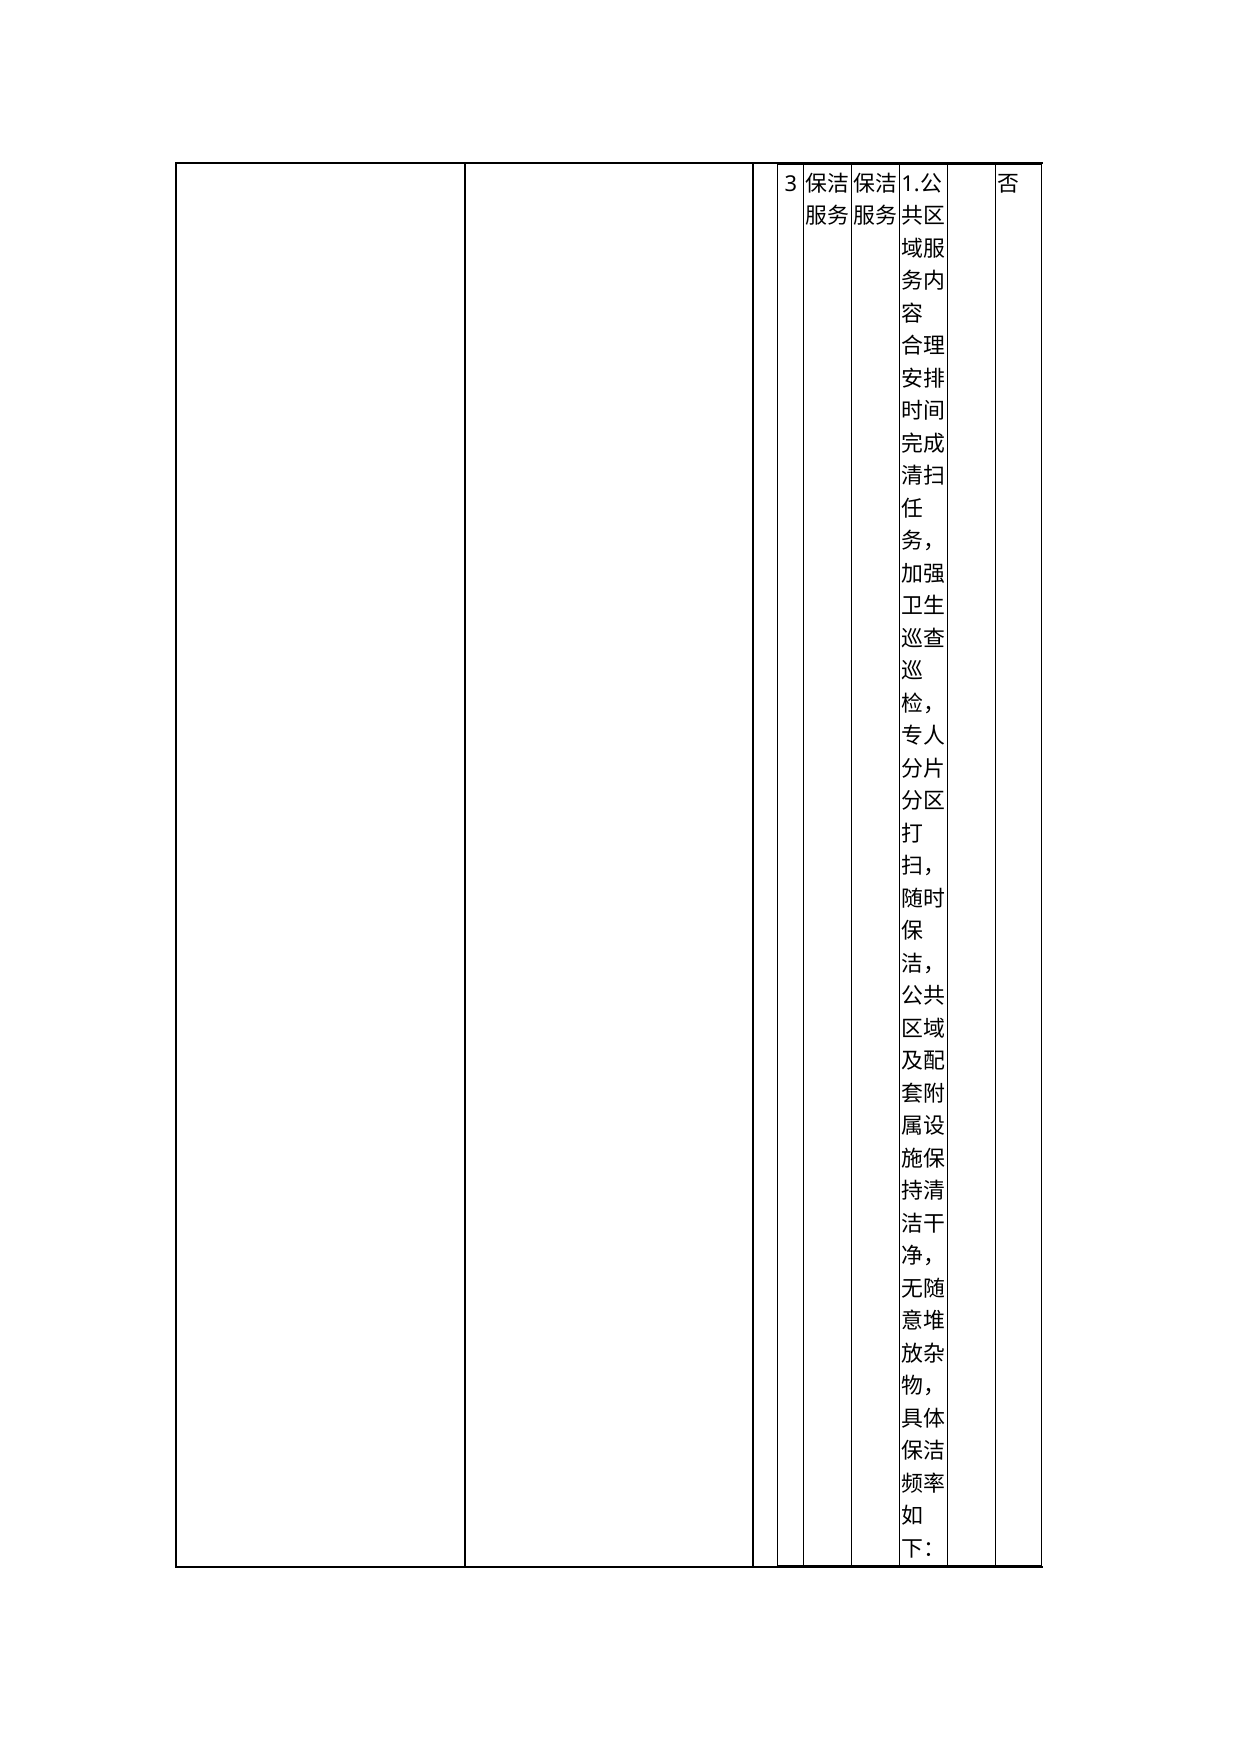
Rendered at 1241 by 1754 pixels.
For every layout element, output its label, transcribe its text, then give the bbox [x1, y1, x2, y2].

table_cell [900, 165, 947, 1565]
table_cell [852, 165, 899, 1565]
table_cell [804, 165, 851, 1565]
table_cell 1 [177, 164, 464, 1566]
table_cell [466, 164, 752, 1566]
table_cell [996, 165, 1041, 1565]
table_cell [948, 165, 995, 1565]
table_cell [778, 165, 803, 1565]
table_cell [754, 164, 777, 1566]
